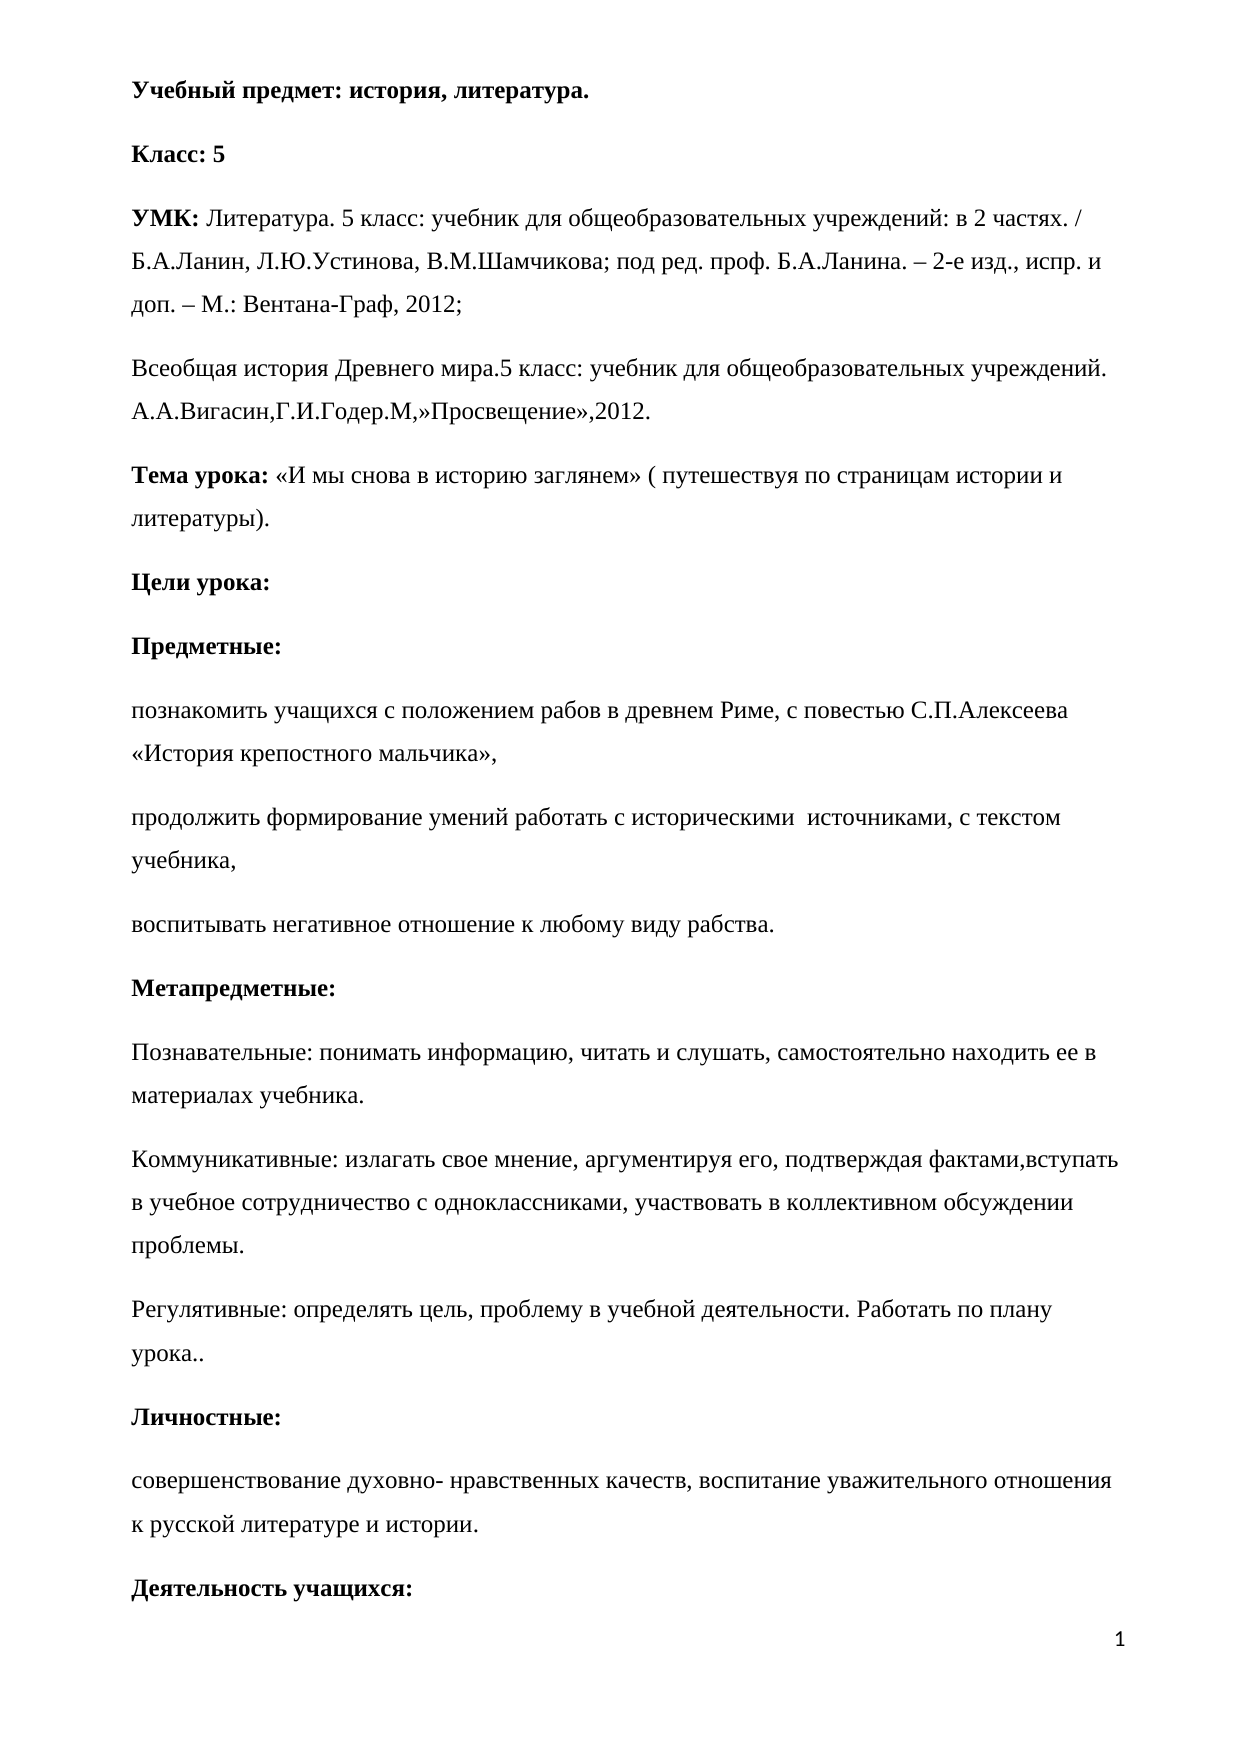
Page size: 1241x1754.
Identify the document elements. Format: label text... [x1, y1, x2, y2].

text совершенствование духовно- нравственных качеств, воспитание уважительного отношения к русской литературе и истории. [131, 1466, 1125, 1537]
text Всеобщая история Древнего мира.5 класс: учебник для общеобразовательных учреждений. А.А.Вигасин,Г.И.Годер.М,»Просвещение»,2012. [131, 353, 1125, 425]
text Метапредметные: [131, 973, 1125, 1002]
text продолжить формирование умений работать с историческими источниками, с текстом учебника, [131, 802, 1125, 874]
text Личностные: [131, 1402, 1125, 1430]
text УМК: Литература. 5 класс: учебник для общеобразовательных учреждений: в 2 частях. / Б.А.Ланин, Л.Ю.Устинова, В.М.Шамчикова; под ред. проф. Б.А.Ланина. – 2-е изд., испр. и доп. – М.: Вентана-Граф, 2012; [131, 203, 1125, 318]
text Учебный предмет: история, литература. [131, 75, 1125, 104]
text Цели урока: [131, 567, 1125, 596]
text Регулятивные: определять цель, проблему в учебной деятельности. Работать по плану урока.. [131, 1294, 1125, 1366]
text Класс: 5 [131, 139, 1125, 168]
text Деятельность учащихся: [131, 1573, 1125, 1601]
text познакомить учащихся с положением рабов в древнем Риме, с повестью С.П.Алексеева «История крепостного мальчика», [131, 695, 1125, 767]
text Коммуникативные: излагать свое мнение, аргументируя его, подтверждая фактами,вступать в учебное сотрудничество с одноклассниками, участвовать в коллективном обсуждении проблемы. [131, 1144, 1125, 1259]
text воспитывать негативное отношение к любому виду рабства. [131, 909, 1125, 938]
text Тема урока: «И мы снова в историю заглянем» ( путешествуя по страницам истории и литературы). [131, 460, 1125, 532]
text Предметные: [131, 631, 1125, 660]
text Познавательные: понимать информацию, читать и слушать, самостоятельно находить ее в материалах учебника. [131, 1037, 1125, 1109]
